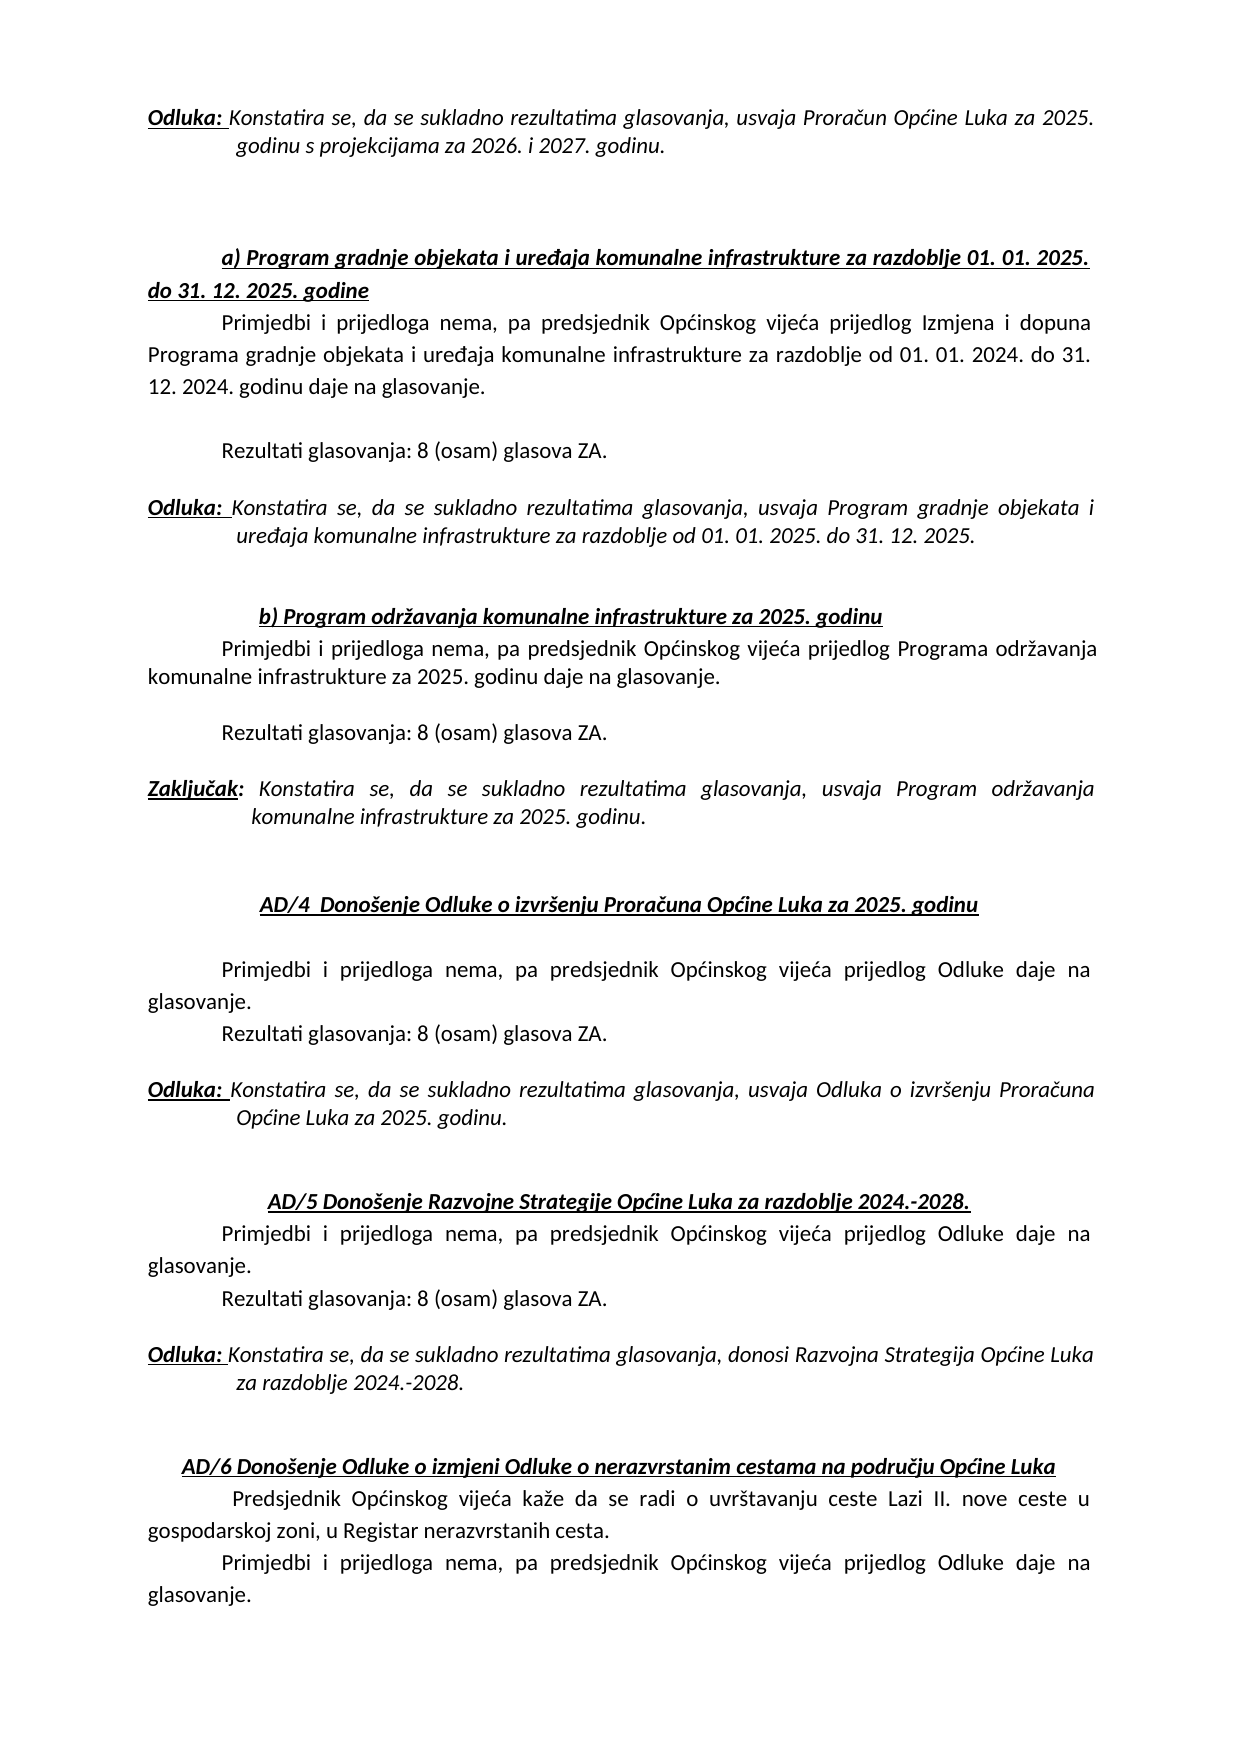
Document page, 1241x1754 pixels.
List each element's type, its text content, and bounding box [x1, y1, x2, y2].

text Odluka: Konstatira se, da se sukladno rezultatima glasovanja, usvaja Program gradnje objekata i uređaja komunalne infrastrukture za razdoblje od 01. 01. 2025. do 31. 12. 2025. [148, 493, 1098, 549]
text AD/4 Donošenje Odluke o izvršenju Proračuna Općine Luka za 2025. godinu [148, 890, 1093, 918]
text b) Program održavanja komunalne infrastrukture za 2025. godinu [259, 602, 1093, 630]
text Odluka: Konstatira se, da se sukladno rezultatima glasovanja, usvaja Proračun Općine Luka za 2025. godinu s projekcijama za 2026. i 2027. godinu. [148, 103, 1098, 159]
text AD/6 Donošenje Odluke o izmjeni Odluke o nerazvrstanim cestama na području Općine Luka [148, 1452, 1093, 1480]
text Rezultati glasovanja: 8 (osam) glasova ZA. [148, 437, 1098, 465]
text Primjedbi i prijedloga nema, pa predsjednik Općinskog vijeća prijedlog Odluke daje na glasovanje. [148, 955, 1093, 1015]
text Rezultati glasovanja: 8 (osam) glasova ZA. [148, 718, 1098, 746]
text Primjedbi i prijedloga nema, pa predsjednik Općinskog vijeća prijedlog Izmjena i dopuna Programa gradnje objekata i uređaja komunalne infrastrukture za razdoblje od 01. 01. 2024. do 31. 12. 2024. godinu daje na glasovanje. [148, 308, 1093, 400]
text Odluka: Konstatira se, da se sukladno rezultatima glasovanja, donosi Razvojna Strategija Općine Luka za razdoblje 2024.-2028. [148, 1340, 1098, 1396]
text Primjedbi i prijedloga nema, pa predsjednik Općinskog vijeća prijedlog Programa održavanja komunalne infrastrukture za 2025. godinu daje na glasovanje. [148, 634, 1098, 690]
text Odluka: Konstatira se, da se sukladno rezultatima glasovanja, usvaja Odluka o izvršenju Proračuna Općine Luka za 2025. godinu. [148, 1075, 1098, 1131]
text Predsjednik Općinskog vijeća kaže da se radi o uvrštavanju ceste Lazi II. nove ceste u gospodarskoj zoni, u Registar nerazvrstanih cesta. [148, 1484, 1093, 1544]
text Primjedbi i prijedloga nema, pa predsjednik Općinskog vijeća prijedlog Odluke daje na glasovanje. [148, 1219, 1093, 1279]
text Rezultati glasovanja: 8 (osam) glasova ZA. [148, 1284, 1098, 1312]
text AD/5 Donošenje Razvojne Strategije Općine Luka za razdoblje 2024.-2028. [148, 1187, 1093, 1215]
text Rezultati glasovanja: 8 (osam) glasova ZA. [148, 1019, 1098, 1047]
text a) Program gradnje objekata i uređaja komunalne infrastrukture za razdoblje 01. 01. 2025. do 31. 12. 2025. godine [148, 243, 1093, 304]
text Zaključak: Konstatira se, da se sukladno rezultatima glasovanja, usvaja Program održavanja komunalne infrastrukture za 2025. godinu. [148, 774, 1098, 830]
text Primjedbi i prijedloga nema, pa predsjednik Općinskog vijeća prijedlog Odluke daje na glasovanje. [148, 1548, 1093, 1609]
